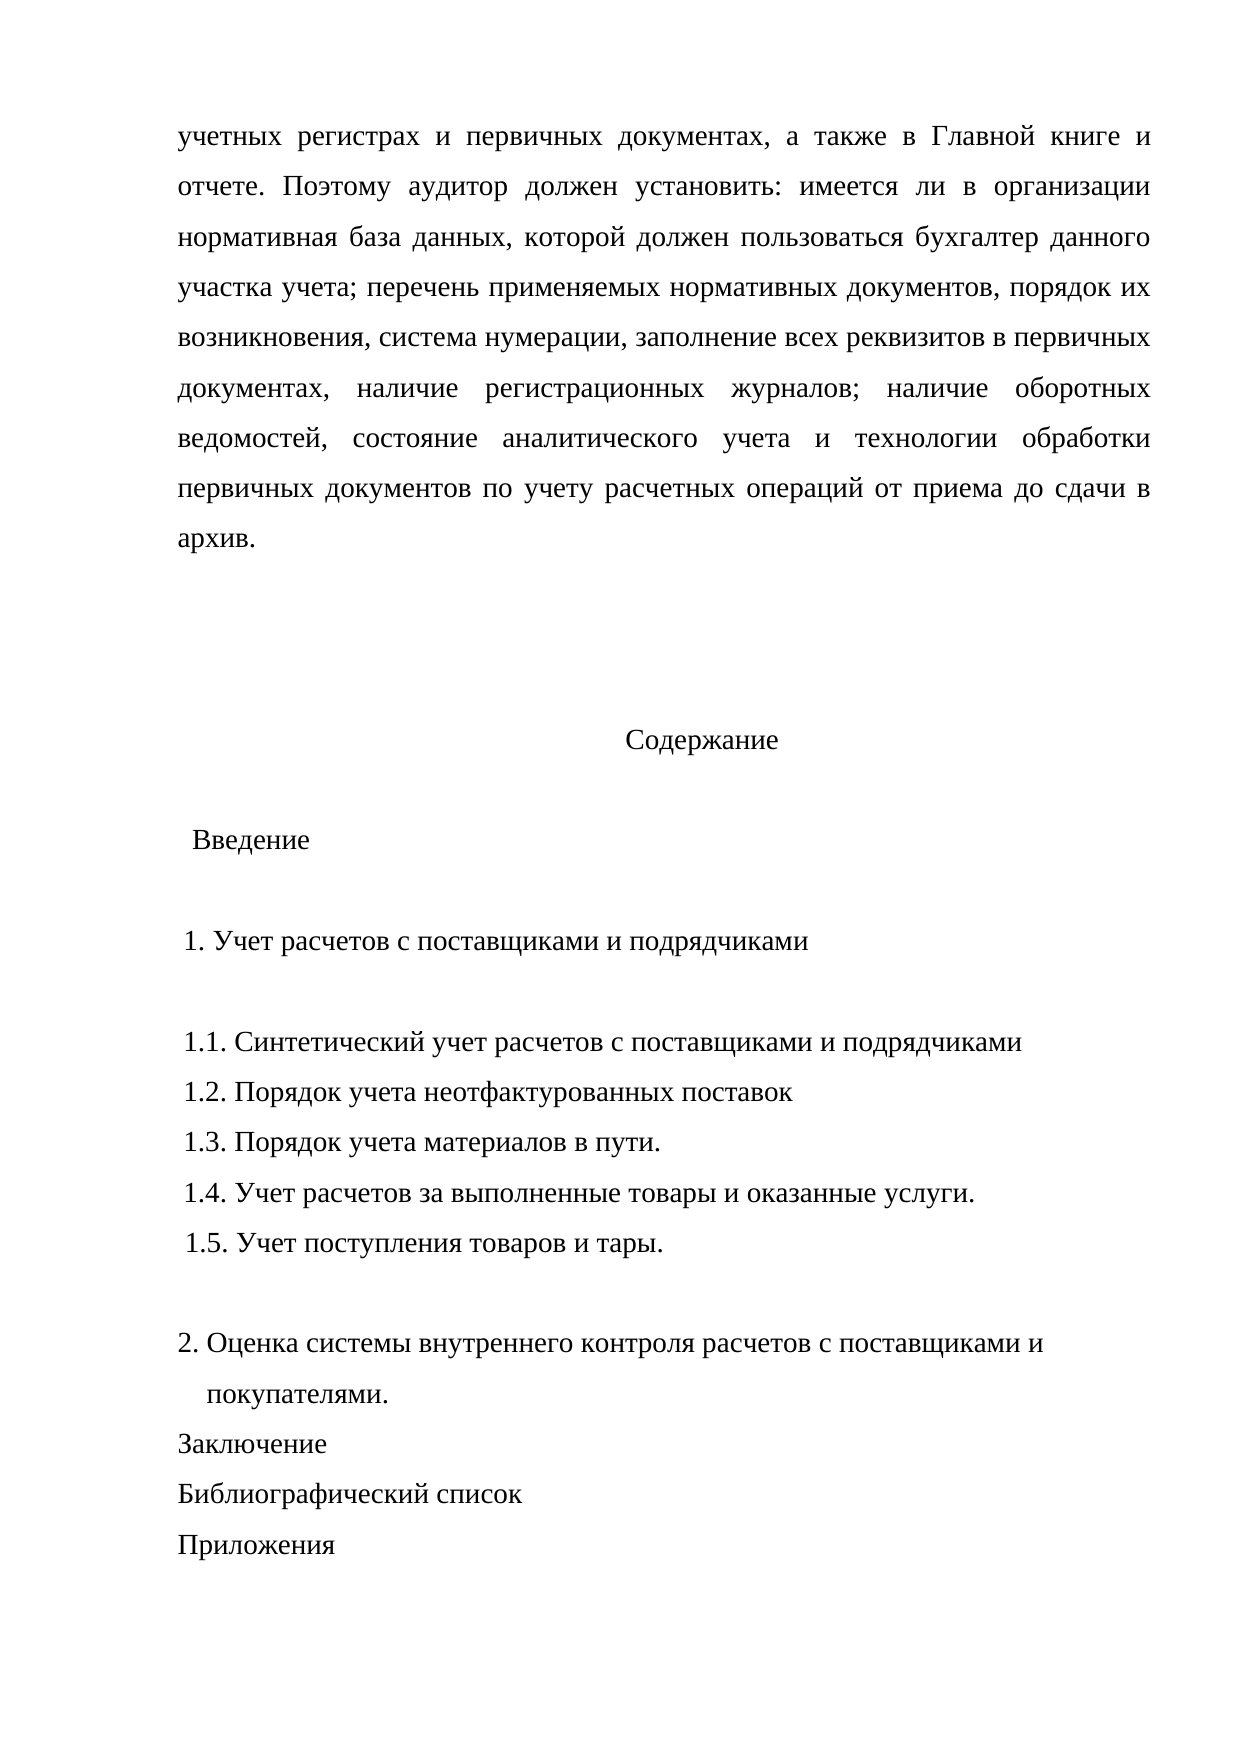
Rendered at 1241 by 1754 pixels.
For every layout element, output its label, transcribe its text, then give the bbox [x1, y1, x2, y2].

text Приложения [177, 1527, 1152, 1560]
text Содержание [177, 722, 1152, 755]
text 1.3. Порядок учета материалов в пути. [177, 1124, 1152, 1158]
text 2. Оценка системы внутреннего контроля расчетов с поставщиками и [177, 1326, 1152, 1359]
text покупателями. [177, 1376, 1152, 1409]
text Заключение [177, 1426, 1152, 1460]
text 1.4. Учет расчетов за выполненные товары и оказанные услуги. [177, 1175, 1152, 1208]
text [177, 118, 1152, 554]
text Введение [177, 822, 1152, 856]
text Библиографический список [177, 1477, 1152, 1510]
text 1.1. Синтетический учет расчетов с поставщиками и подрядчиками [177, 1024, 1152, 1057]
text 1.2. Порядок учета неотфактурованных поставок [177, 1074, 1152, 1108]
text 1. Учет расчетов с поставщиками и подрядчиками [177, 923, 1152, 957]
text 1.5. Учет поступления товаров и тары. [177, 1225, 1152, 1258]
